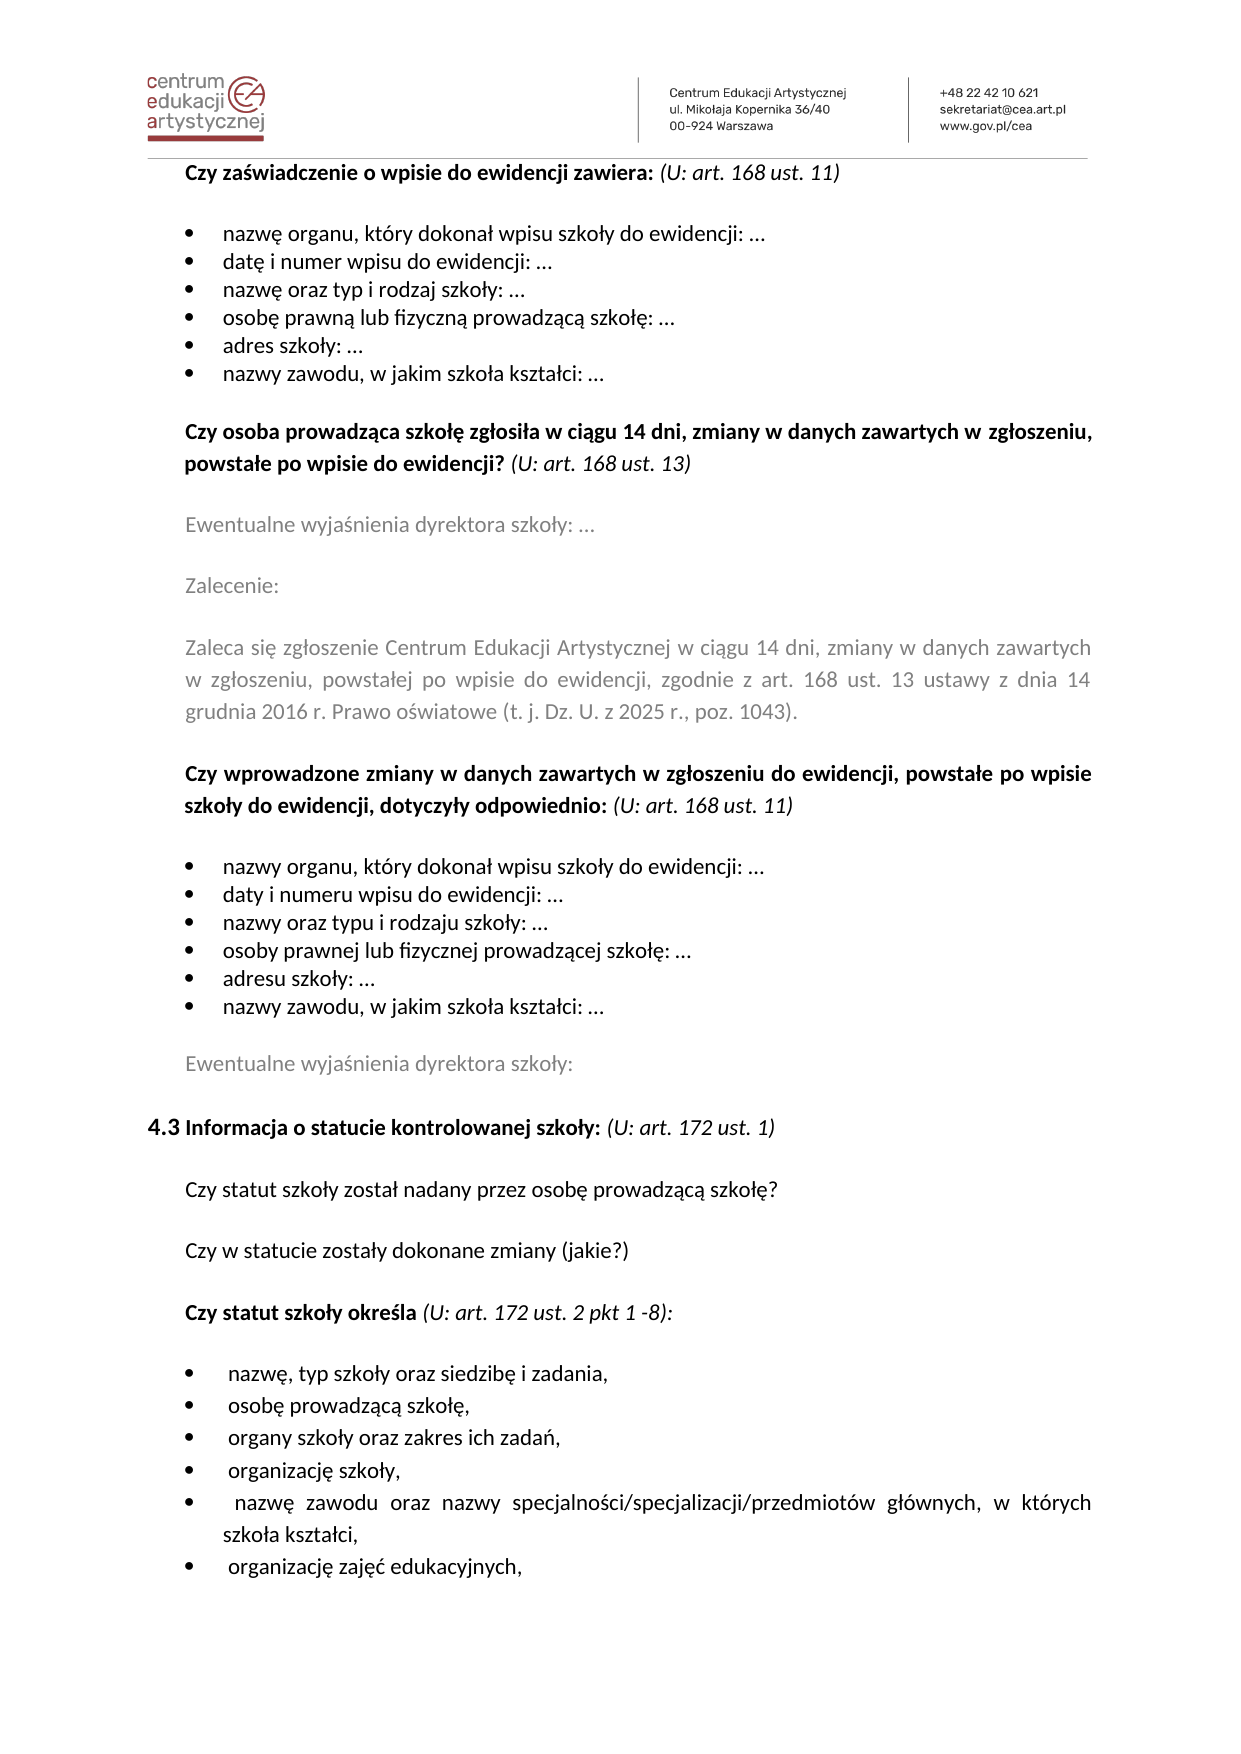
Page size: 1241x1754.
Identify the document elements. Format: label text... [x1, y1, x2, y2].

text Czy statut szkoły został nadany przez osobę prowadzącą szkołę? [184, 1175, 1093, 1203]
list organizację szkoły, [185, 1456, 1093, 1484]
text Ewentualne wyjaśnienia dyrektora szkoły: … [185, 510, 1093, 538]
text Czy wprowadzone zmiany w danych zawartych w zgłoszeniu do ewidencji, powstałe po wpisie szkoły do ewidencji, dotyczyły odpowiednio: (U: art. 168 ust. 11) [184, 759, 1093, 819]
list daty i numeru wpisu do ewidencji: … [185, 880, 1093, 908]
list organizację zajęć edukacyjnych, [185, 1552, 1093, 1580]
list adres szkoły: … [185, 332, 1093, 359]
list adresu szkoły: … [185, 964, 1093, 992]
list osobę prowadzącą szkołę, [185, 1391, 1093, 1419]
list nazwę organu, który dokonał wpisu szkoły do ewidencji: … [185, 219, 1093, 247]
text Czy zaświadczenie o wpisie do ewidencji zawiera: (U: art. 168 ust. 11) [184, 158, 1093, 186]
list nazwę oraz typ i rodzaj szkoły: … [185, 276, 1093, 303]
list nazwy zawodu, w jakim szkoła kształci: … [185, 992, 1093, 1020]
text Zalecenie: [185, 572, 1093, 600]
list datę i numer wpisu do ewidencji: … [185, 247, 1093, 276]
picture [147, 73, 1088, 159]
list nazwę zawodu oraz nazwy specjalności/specjalizacji/przedmiotów głównych, w których szkoła kształci, [185, 1488, 1093, 1548]
text Czy statut szkoły określa (U: art. 172 ust. 2 pkt 1 -8): [184, 1298, 1093, 1326]
list nazwę, typ szkoły oraz siedzibę i zadania, [185, 1359, 1093, 1387]
list osoby prawnej lub fizycznej prowadzącej szkołę: … [185, 936, 1093, 964]
list organy szkoły oraz zakres ich zadań, [185, 1423, 1093, 1452]
list Informacja o statucie kontrolowanej szkoły: (U: art. 172 ust. 1) [148, 1111, 1093, 1141]
list nazwy organu, który dokonał wpisu szkoły do ewidencji: … [185, 852, 1093, 880]
list nazwy zawodu, w jakim szkoła kształci: … [185, 359, 1093, 388]
text Czy w statucie zostały dokonane zmiany (jakie?) [184, 1236, 1093, 1264]
list osobę prawną lub fizyczną prowadzącą szkołę: … [185, 303, 1093, 332]
text Ewentualne wyjaśnienia dyrektora szkoły: [185, 1049, 1093, 1078]
text Zaleca się zgłoszenie Centrum Edukacji Artystycznej w ciągu 14 dni, zmiany w danych zawartych w zgłoszeniu, powstałej po wpisie do ewidencji, zgodnie z art. 168 ust. 13 ustawy z dnia 14 grudnia 2016 r. Prawo oświatowe (t. j. Dz. U. z 2025 r., poz. 1043). [185, 633, 1093, 725]
list nazwy oraz typu i rodzaju szkoły: … [185, 908, 1093, 936]
text Czy osoba prowadząca szkołę zgłosiła w ciągu 14 dni, zmiany w danych zawartych w zgłoszeniu, powstałe po wpisie do ewidencji? (U: art. 168 ust. 13) [184, 417, 1093, 477]
